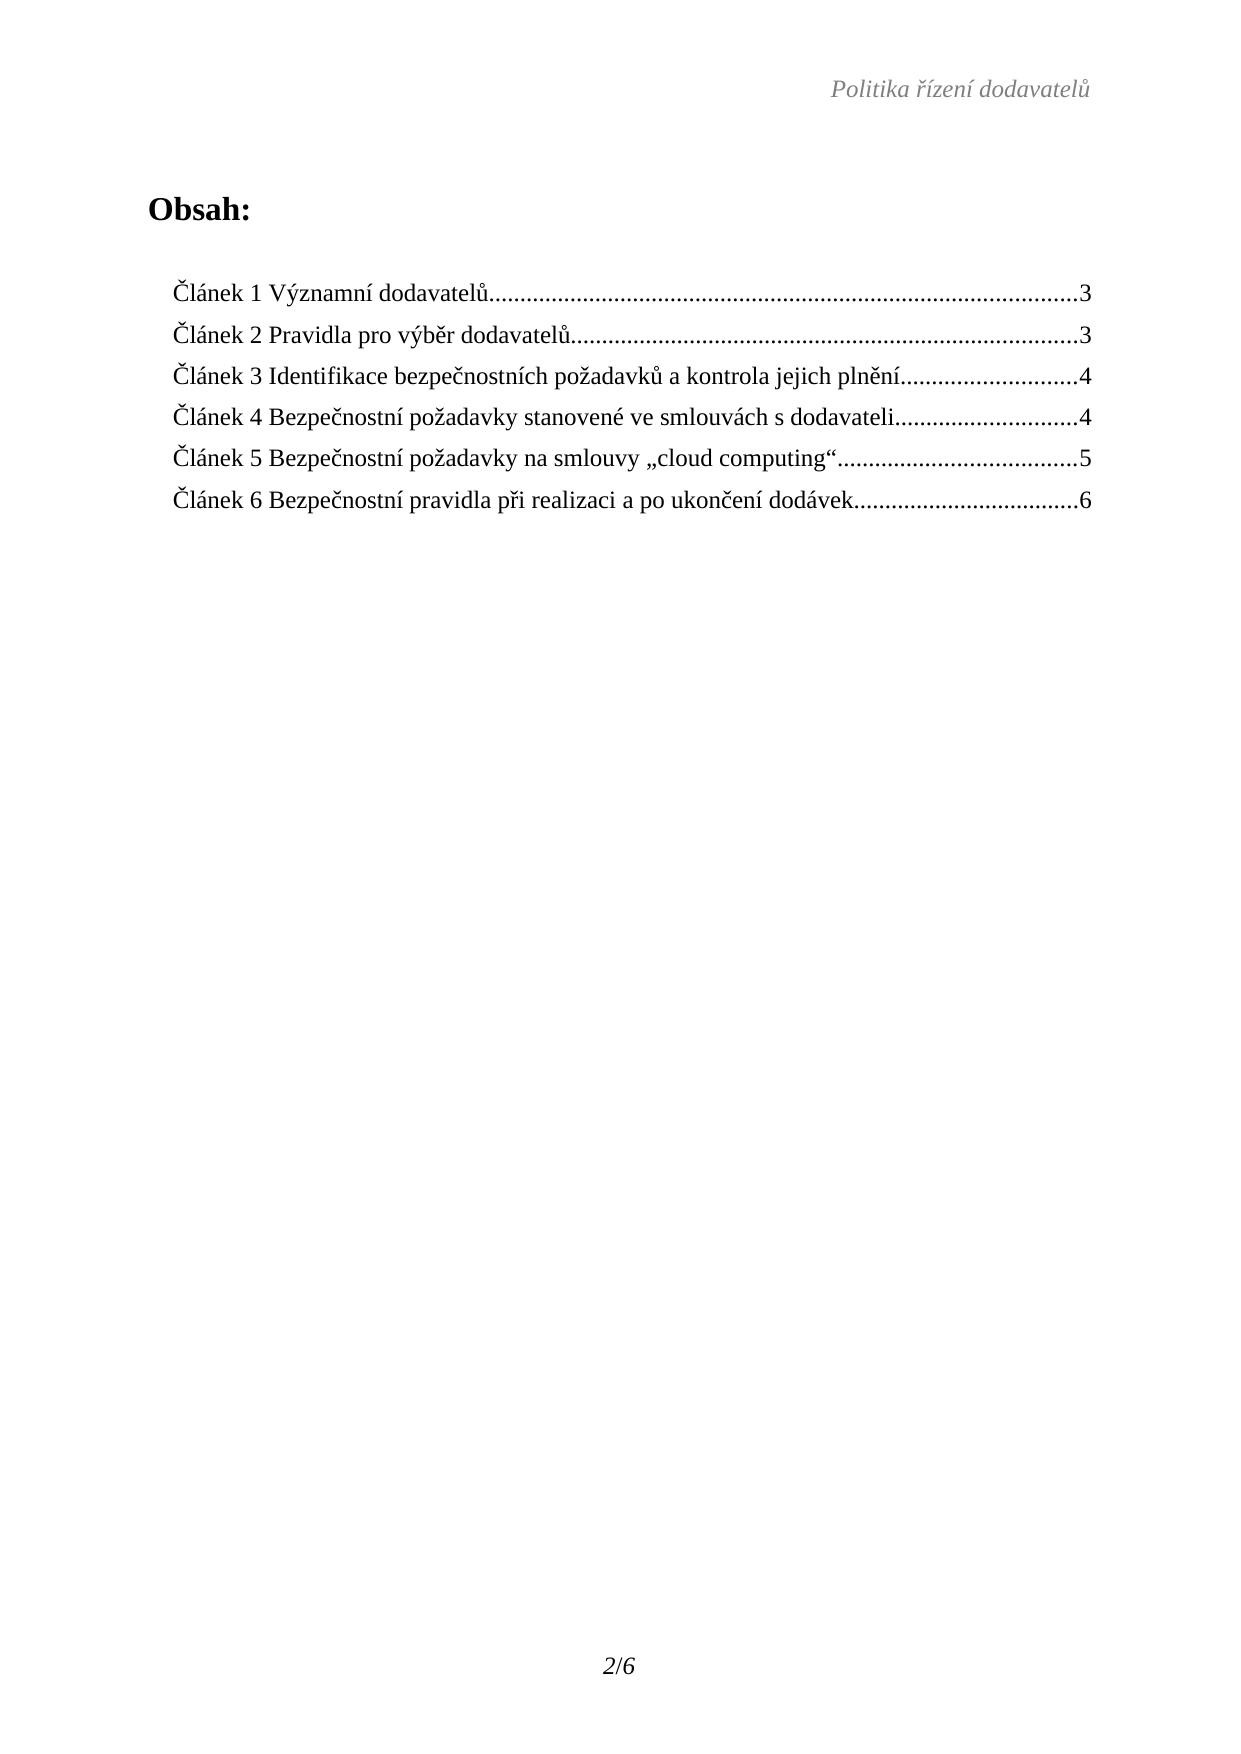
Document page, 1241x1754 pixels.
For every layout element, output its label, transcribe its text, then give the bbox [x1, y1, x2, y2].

text Článek 5 Bezpečnostní požadavky na smlouvy „cloud computing“ 5 [173, 443, 1093, 472]
text Článek 6 Bezpečnostní pravidla při realizaci a po ukončení dodávek 6 [173, 485, 1093, 513]
text Článek 4 Bezpečnostní požadavky stanovené ve smlouvách s dodavateli 4 [173, 402, 1093, 431]
text Článek 2 Pravidla pro výběr dodavatelů 3 [173, 320, 1093, 348]
text Obsah: [148, 189, 1093, 227]
text Článek 1 Významní dodavatelů 3 [173, 278, 1093, 307]
text Článek 3 Identifikace bezpečnostních požadavků a kontrola jejich plnění 4 [173, 361, 1093, 390]
